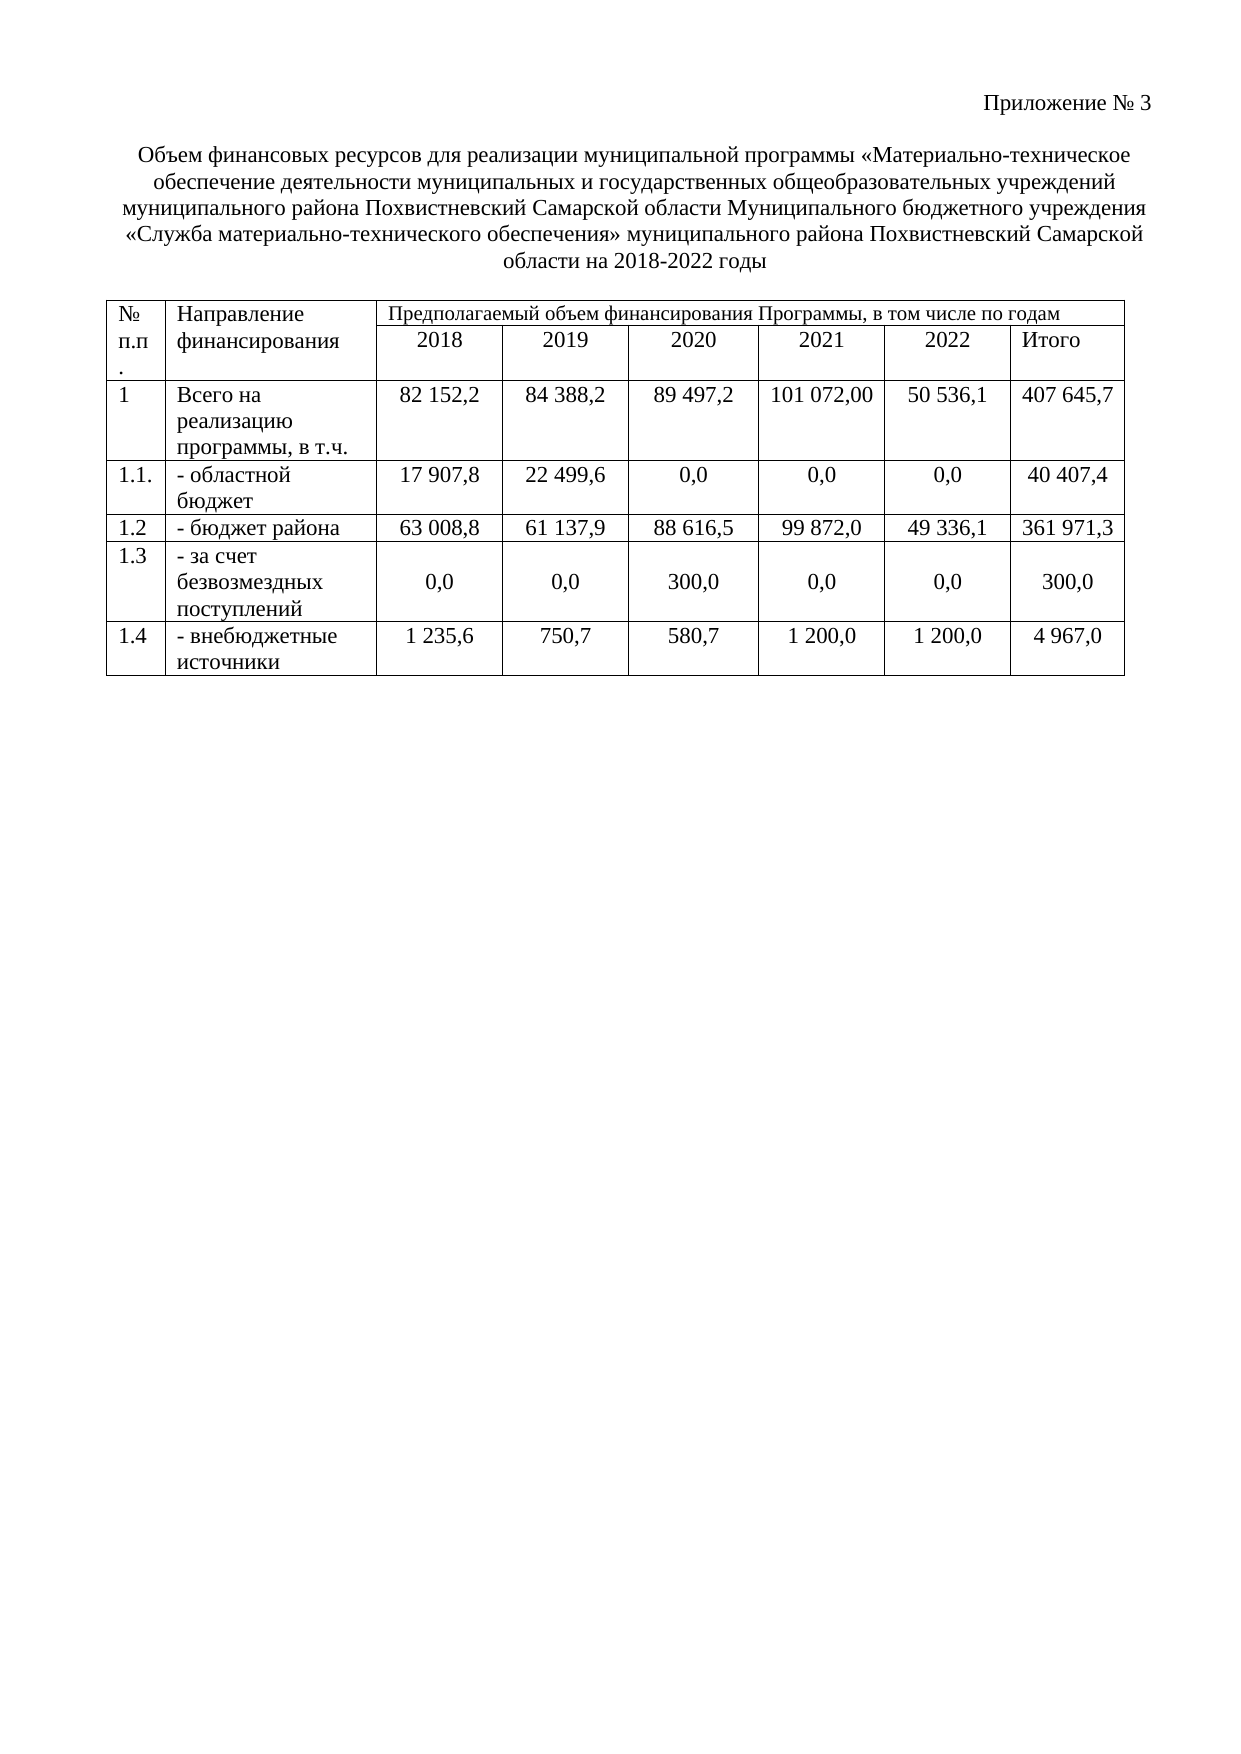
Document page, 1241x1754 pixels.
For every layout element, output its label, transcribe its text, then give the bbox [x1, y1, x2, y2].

table_cell 22 499,6 [503, 461, 628, 513]
table_cell 300,0 [1011, 542, 1124, 621]
table_cell 0,0 [503, 542, 628, 621]
table_header Предполагаемый объем финансирования Программы, в том числе по годам [377, 301, 1124, 324]
table_cell 0,0 [885, 461, 1010, 513]
table_cell 300,0 [629, 542, 758, 621]
table_cell - бюджет района [166, 515, 376, 541]
table_header № п.п. [107, 301, 165, 379]
text Приложение № 3 [118, 89, 1152, 115]
table_cell 17 907,8 [377, 461, 502, 513]
table_cell 0,0 [759, 461, 884, 513]
table_cell - областной бюджет [166, 461, 376, 513]
table_cell 0,0 [377, 542, 502, 621]
table_cell 50 536,1 [885, 381, 1010, 460]
text Объем финансовых ресурсов для реализации муниципальной программы «Материально-техническое обеспечение деятельности муниципальных и государственных общеобразовательных учреждений муниципального района Похвистневский Самарской области Муниципального бюджетного учреждения «Служба материально-технического обеспечения» муниципального района Похвистневский Самарской области на 2018-2022 годы [118, 141, 1152, 273]
table_cell 1 235,6 [377, 622, 502, 675]
table_cell 88 616,5 [629, 515, 758, 541]
table_cell 84 388,2 [503, 381, 628, 460]
table_cell 2019 [503, 326, 628, 379]
table_cell 49 336,1 [885, 515, 1010, 541]
table_cell 63 008,8 [377, 515, 502, 541]
table_cell 1.3 [107, 542, 165, 621]
table_cell 750,7 [503, 622, 628, 675]
table_cell 82 152,2 [377, 381, 502, 460]
table_cell 2021 [759, 326, 884, 379]
table_cell 361 971,3 [1011, 515, 1124, 541]
table_cell 1.4 [107, 622, 165, 675]
table_cell 99 872,0 [759, 515, 884, 541]
table_cell - внебюджетные источники [166, 622, 376, 675]
table_cell 2020 [629, 326, 758, 379]
table_cell 40 407,4 [1011, 461, 1124, 513]
table_cell 0,0 [759, 542, 884, 621]
table_cell 1 [107, 381, 165, 460]
table_cell Итого [1011, 326, 1124, 379]
table_cell 1.2 [107, 515, 165, 541]
table_cell 89 497,2 [629, 381, 758, 460]
table_cell 4 967,0 [1011, 622, 1124, 675]
table_header Направление финансирования [166, 301, 376, 379]
table_cell 1.1. [107, 461, 165, 513]
table_cell 2022 [885, 326, 1010, 379]
table_cell 0,0 [885, 542, 1010, 621]
table_cell 0,0 [629, 461, 758, 513]
table_cell - за счет безвозмездных поступлений [166, 542, 376, 621]
table_cell Всего на реализацию программы, в т.ч. [166, 381, 376, 460]
table_cell 2018 [377, 326, 502, 379]
table_cell 407 645,7 [1011, 381, 1124, 460]
table_cell 580,7 [629, 622, 758, 675]
table_cell 101 072,00 [759, 381, 884, 460]
table_cell 1 200,0 [759, 622, 884, 675]
table_cell 1 200,0 [885, 622, 1010, 675]
table_cell 61 137,9 [503, 515, 628, 541]
